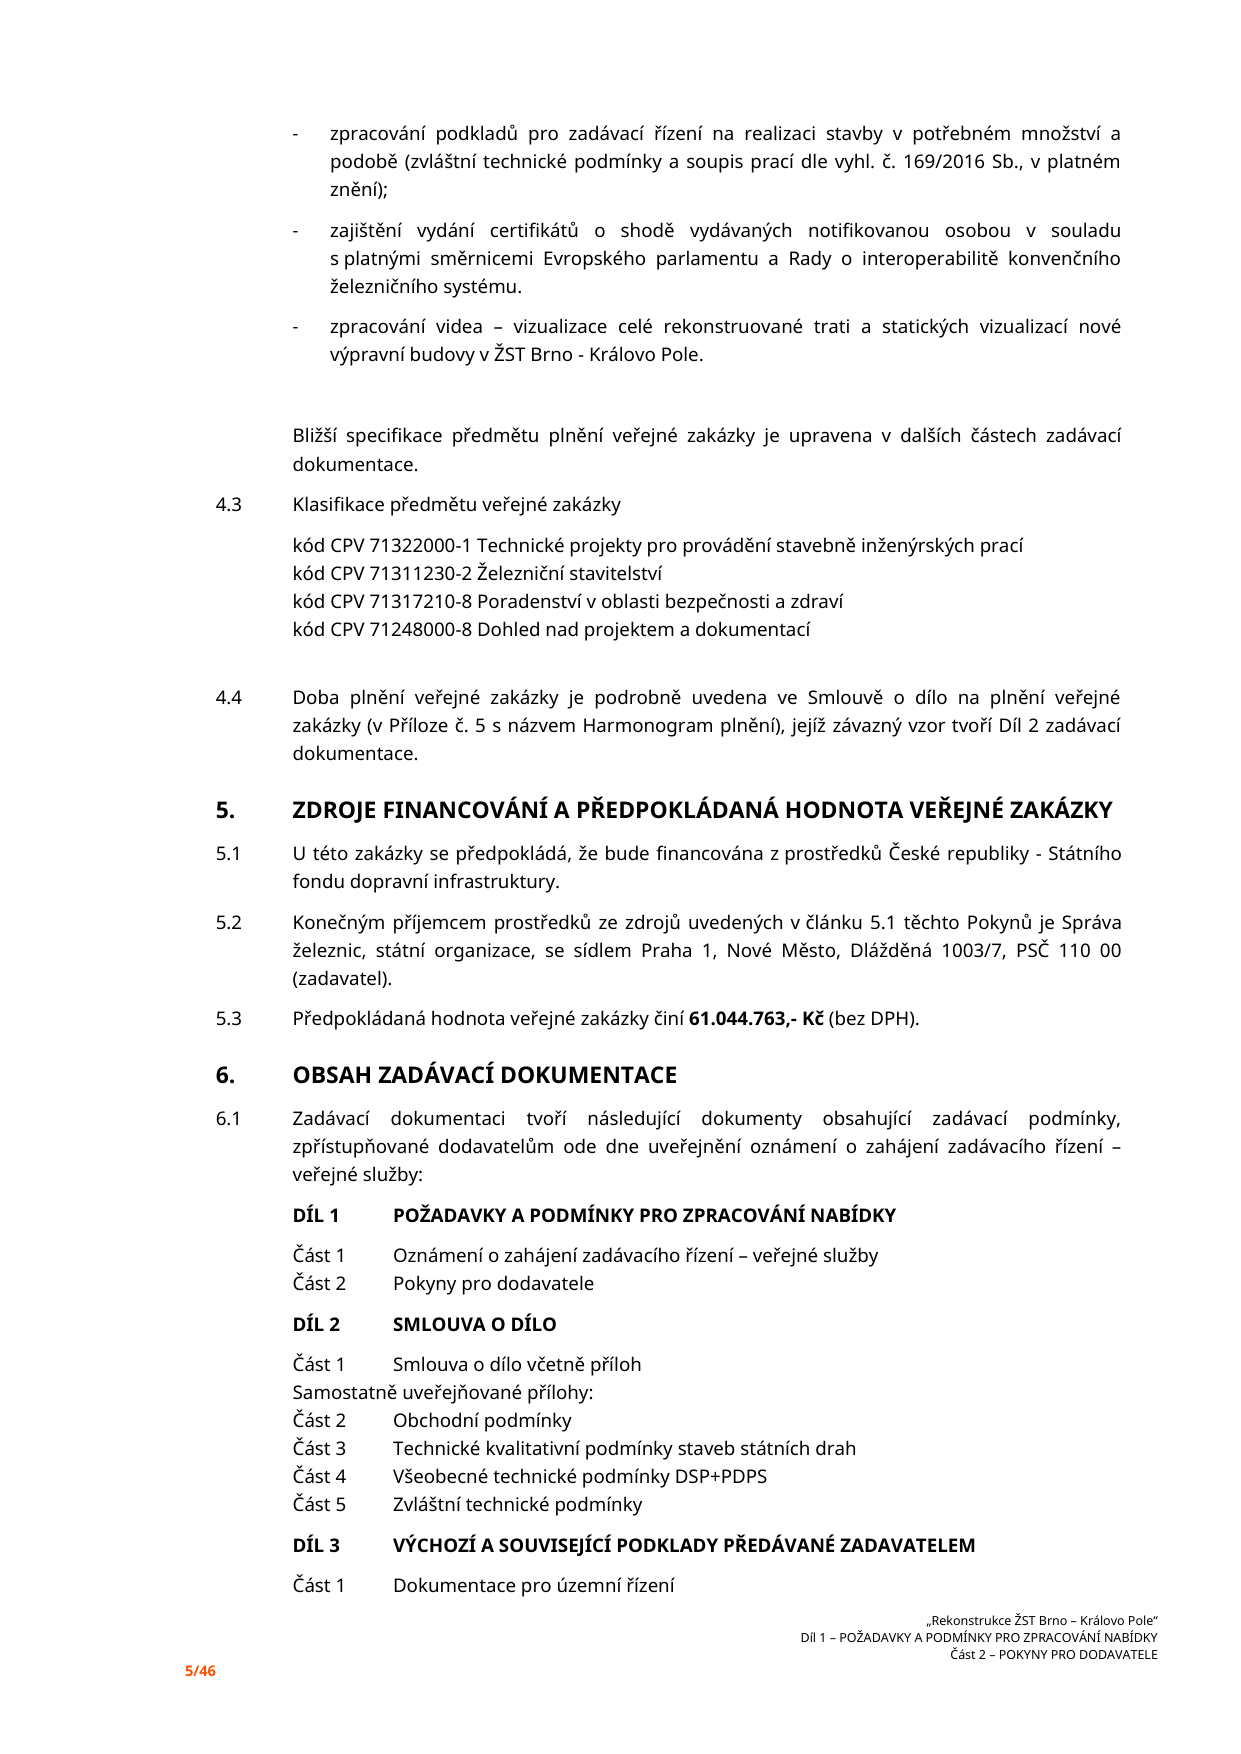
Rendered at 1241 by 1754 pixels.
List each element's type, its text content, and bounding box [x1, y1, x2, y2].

text Část 3 Technické kvalitativní podmínky staveb státních drah [292, 1436, 1122, 1461]
list zpracování podkladů pro zadávací řízení na realizaci stavby v potřebném množství a podobě (zvláštní technické podmínky a soupis prací dle vyhl. č. 169/2016 Sb., v platném znění); [292, 121, 1122, 202]
list kód CPV 71317210-8 Poradenství v oblasti bezpečnosti a zdraví [292, 588, 1122, 613]
text DÍL 2 SMLOUVA O DÍLO [292, 1311, 1122, 1337]
text DÍL 3 VÝCHOZÍ A SOUVISEJÍCÍ PODKLADY PŘEDÁVANÉ ZADAVATELEM [292, 1532, 1122, 1558]
text Část 1 Dokumentace pro územní řízení [292, 1573, 1122, 1598]
text DÍL 1 POŽADAVKY A PODMÍNKY PRO ZPRACOVÁNÍ NABÍDKY [292, 1202, 1122, 1227]
text Doba plnění veřejné zakázky je podrobně uvedena ve Smlouvě o dílo na plnění veřejné zakázky (v Příloze č. 5 s názvem Harmonogram plnění), jejíž závazný vzor tvoří Díl 2 zadávací dokumentace. [216, 684, 1122, 766]
text OBSAH ZADÁVACÍ DOKUMENTACE [216, 1058, 1122, 1090]
text Zadávací dokumentaci tvoří následující dokumenty obsahující zadávací podmínky, zpřístupňované dodavatelům ode dne uveřejnění oznámení o zahájení zadávacího řízení – veřejné služby: [216, 1105, 1122, 1187]
text Část 4 Všeobecné technické podmínky DSP+PDPS [292, 1464, 1122, 1489]
list Samostatně uveřejňované přílohy: [292, 1379, 1122, 1405]
text Část 2 Obchodní podmínky [292, 1408, 1122, 1433]
text Předpokládaná hodnota veřejné zakázky činí 61.044.763,- Kč (bez DPH). [216, 1006, 1122, 1031]
text Klasifikace předmětu veřejné zakázky [216, 491, 1122, 517]
list zpracování videa – vizualizace celé rekonstruované trati a statických vizualizací nové výpravní budovy v ŽST Brno - Královo Pole. [292, 314, 1122, 367]
list kód CPV 71311230-2 Železniční stavitelství [292, 560, 1122, 585]
list Bližší specifikace předmětu plnění veřejné zakázky je upravena v dalších částech zadávací dokumentace. [292, 423, 1122, 476]
list zajištění vydání certifikátů o shodě vydávaných notifikovanou osobou v souladu s platnými směrnicemi Evropského parlamentu a Rady o interoperabilitě konvenčního železničního systému. [292, 217, 1122, 299]
text Část 5 Zvláštní technické podmínky [292, 1492, 1122, 1517]
text Část 1 Smlouva o dílo včetně příloh [292, 1352, 1122, 1377]
text U této zakázky se předpokládá, že bude financována z prostředků České republiky - Státního fondu dopravní infrastruktury. [216, 840, 1122, 894]
list kód CPV 71322000-1 Technické projekty pro provádění stavebně inženýrských prací [292, 532, 1122, 557]
text Konečným příjemcem prostředků ze zdrojů uvedených v článku 5.1 těchto Pokynů je Správa železnic, státní organizace, se sídlem Praha 1, Nové Město, Dlážděná 1003/7, PSČ 110 00 (zadavatel). [216, 909, 1122, 991]
text Část 2 Pokyny pro dodavatele [292, 1271, 1122, 1296]
list kód CPV 71248000-8 Dohled nad projektem a dokumentací [292, 616, 1122, 641]
text ZDROJE FINANCOVÁNÍ a PŘEDPOKLÁDANÁ HODNOTA VEŘEJNÉ ZAKÁZKY [216, 793, 1122, 825]
text Část 1 Oznámení o zahájení zadávacího řízení – veřejné služby [292, 1242, 1122, 1268]
